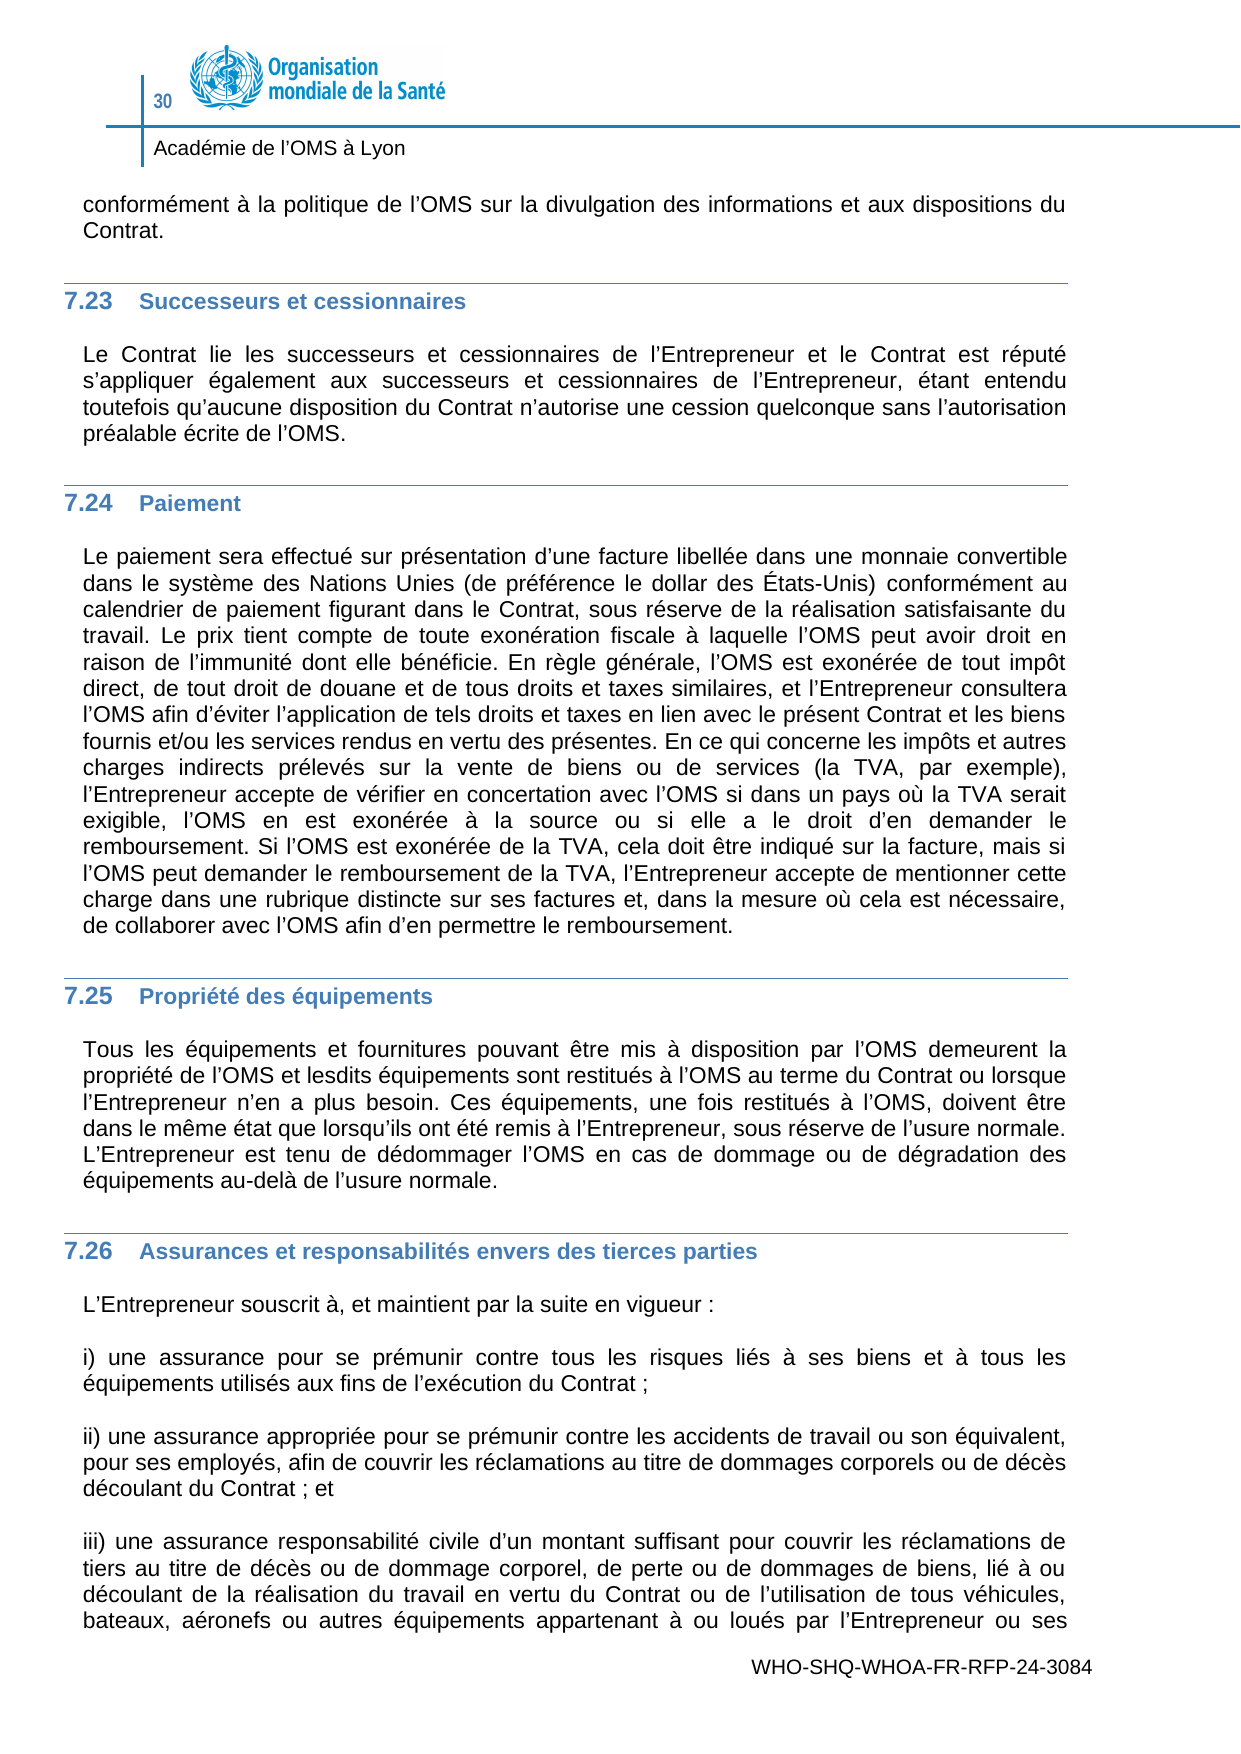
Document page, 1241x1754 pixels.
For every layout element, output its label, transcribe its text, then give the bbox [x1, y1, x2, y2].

text Tous les équipements et fournitures pouvant être mis à disposition par l’OMS demeurent la propriété de l’OMS et lesdits équipements sont restitués à l’OMS au terme du Contrat ou lorsque l’Entrepreneur n’en a plus besoin. Ces équipements, une fois restitués à l’OMS, doivent être dans le même état que lorsqu’ils ont été remis à l’Entrepreneur, sous réserve de l’usure normale. L’Entrepreneur est tenu de dédommager l’OMS en cas de dommage ou de dégradation des équipements au-delà de l’usure normale. [83, 1036, 1068, 1194]
text Le paiement sera effectué sur présentation d’une facture libellée dans une monnaie convertible dans le système des Nations Unies (de préférence le dollar des États-Unis) conformément au calendrier de paiement figurant dans le Contrat, sous réserve de la réalisation satisfaisante du travail. Le prix tient compte de toute exonération fiscale à laquelle l’OMS peut avoir droit en raison de l’immunité dont elle bénéficie. En règle générale, l’OMS est exonérée de tout impôt direct, de tout droit de douane et de tous droits et taxes similaires, et l’Entrepreneur consultera l’OMS afin d’éviter l’application de tels droits et taxes en lien avec le présent Contrat et les biens fournis et/ou les services rendus en vertu des présentes. En ce qui concerne les impôts et autres charges indirects prélevés sur la vente de biens ou de services (la TVA, par exemple), l’Entrepreneur accepte de vérifier en concertation avec l’OMS si dans un pays où la TVA serait exigible, l’OMS en est exonérée à la source ou si elle a le droit d’en demander le remboursement. Si l’OMS est exonérée de la TVA, cela doit être indiqué sur la facture, mais si l’OMS peut demander le remboursement de la TVA, l’Entrepreneur accepte de mentionner cette charge dans une rubrique distincte sur ses factures et, dans la mesure où cela est nécessaire, de collaborer avec l’OMS afin d’en permettre le remboursement. [83, 543, 1068, 939]
text ii) une assurance appropriée pour se prémunir contre les accidents de travail ou son équivalent, pour ses employés, afin de couvrir les réclamations au titre de dommages corporels ou de décès découlant du Contrat ; et [83, 1423, 1068, 1502]
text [83, 1528, 1068, 1633]
picture [190, 45, 445, 110]
list Paiement [64, 486, 1068, 517]
picture [190, 85, 219, 110]
text i) une assurance pour se prémunir contre tous les risques liés à ses biens et à tous les équipements utilisés aux fins de l’exécution du Contrat ; [83, 1344, 1068, 1396]
list Assurances et responsabilités envers des tierces parties [64, 1234, 1068, 1264]
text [83, 191, 1068, 244]
text Le Contrat lie les successeurs et cessionnaires de l’Entrepreneur et le Contrat est réputé s’appliquer également aux successeurs et cessionnaires de l’Entrepreneur, étant entendu toutefois qu’aucune disposition du Contrat n’autorise une cession quelconque sans l’autorisation préalable écrite de l’OMS. [83, 341, 1068, 446]
list Propriété des équipements [64, 979, 1068, 1009]
list Successeurs et cessionnaires [64, 284, 1068, 314]
picture [220, 106, 233, 110]
text L’Entrepreneur souscrit à, et maintient par la suite en vigueur : [83, 1291, 1068, 1317]
